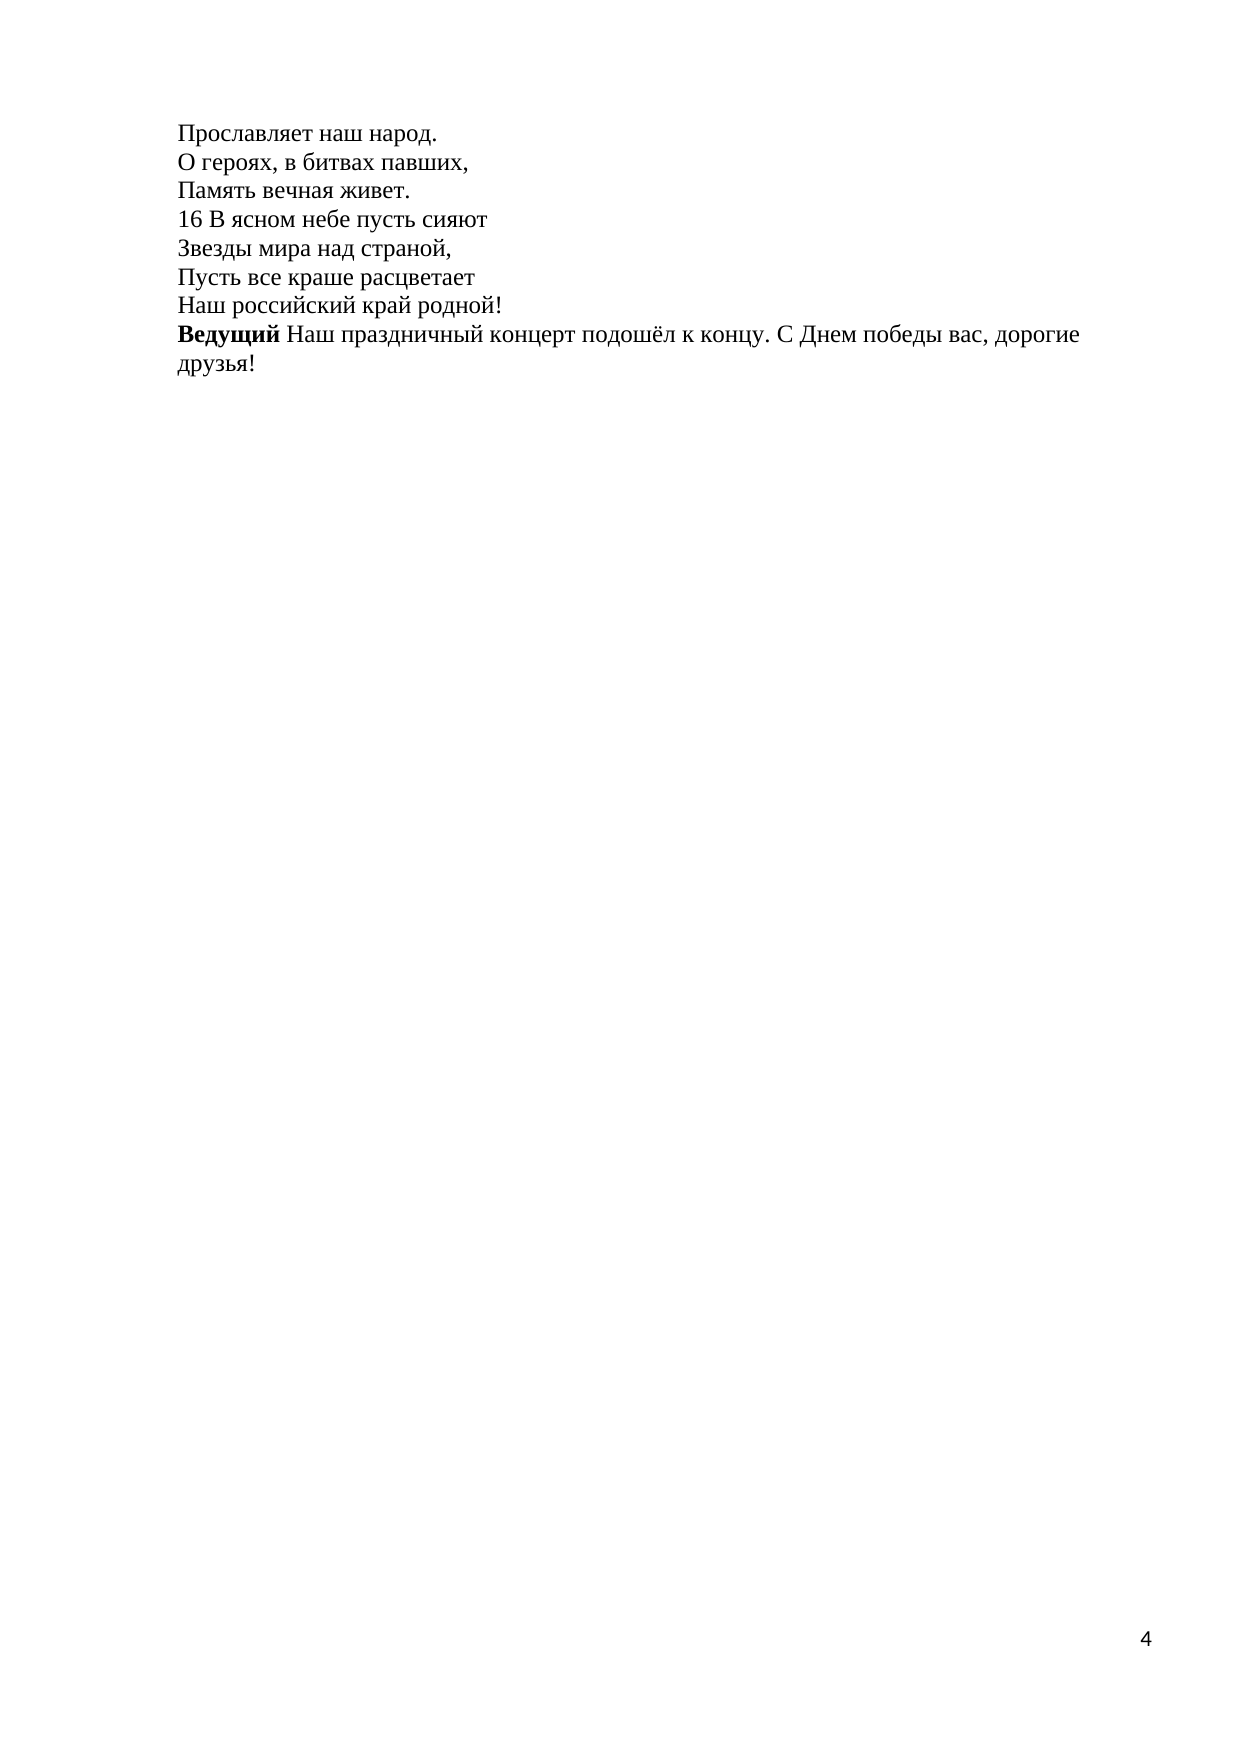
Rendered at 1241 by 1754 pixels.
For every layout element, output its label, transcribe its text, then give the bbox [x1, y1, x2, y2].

text Пусть все краше расцветает [177, 262, 1152, 291]
text Звезды мира над страной, [177, 233, 1152, 262]
text О героях, в битвах павших, [177, 147, 1152, 176]
text Память вечная живет. [177, 176, 1152, 204]
text Наш российский край родной! [177, 291, 1152, 319]
text Прославляет наш народ. [177, 118, 1152, 147]
text 16 В ясном небе пусть сияют [177, 204, 1152, 233]
text Ведущий Наш праздничный концерт подошёл к концу. С Днем победы вас, дорогие друзья! [177, 319, 1152, 377]
